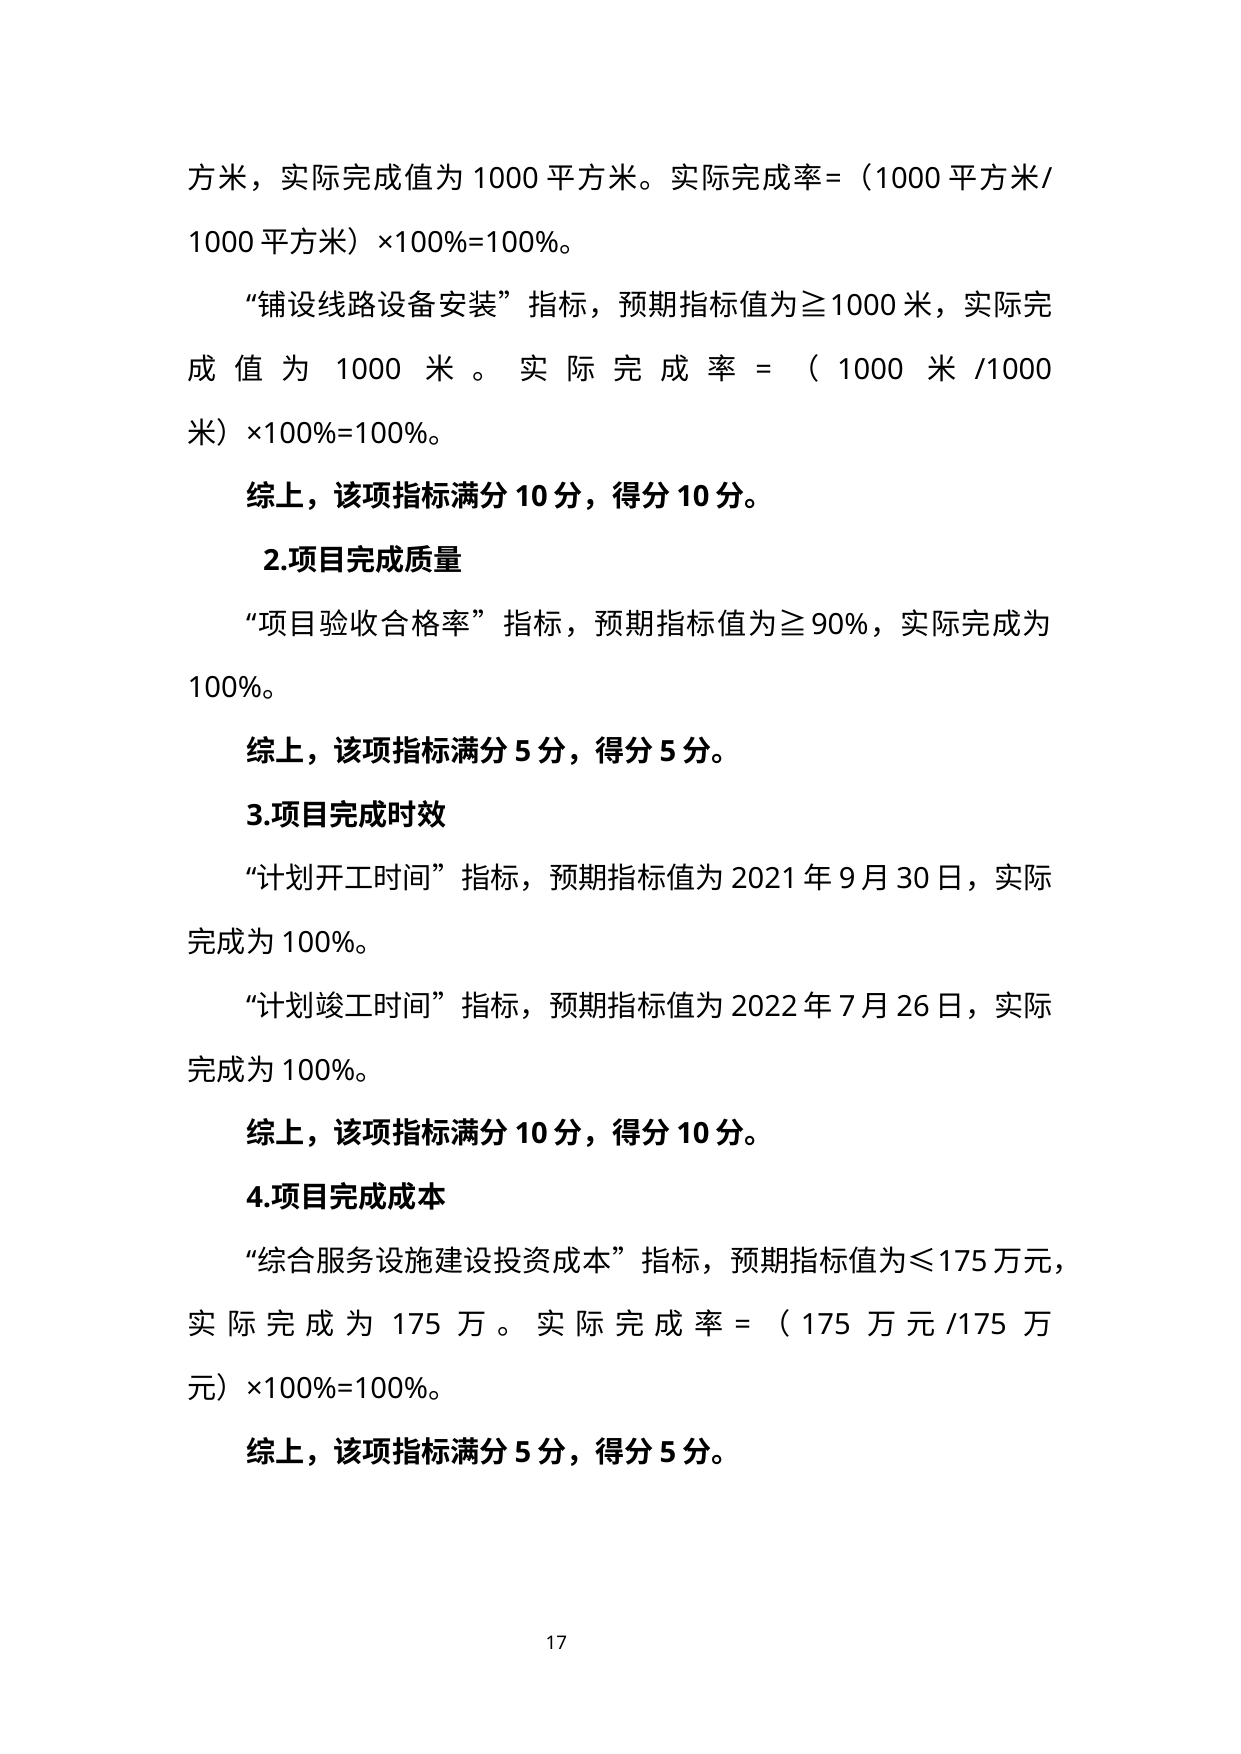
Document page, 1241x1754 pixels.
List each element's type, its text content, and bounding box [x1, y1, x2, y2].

text “项目验收合格率”指标，预期指标值为≧90%，实际完成为100%。 [187, 600, 1053, 707]
text 综上，该项指标满分10分，得分10分。 [187, 473, 1053, 516]
text 3.项目完成时效 [187, 791, 1053, 834]
text 综上，该项指标满分5分，得分5分。 [187, 1428, 1053, 1471]
text 4.项目完成成本 [187, 1173, 1053, 1216]
text 2.项目完成质量 [187, 537, 1053, 579]
text “计划竣工时间”指标，预期指标值为2022年7月26日，实际完成为100%。 [187, 982, 1053, 1089]
text “综合服务设施建设投资成本”指标，预期指标值为≤175万元，实际完成为175万。实际完成率=（175万元/175万元）×100%=100%。 [187, 1237, 1053, 1407]
text “计划开工时间”指标，预期指标值为2021年9月30日，实际完成为100%。 [187, 855, 1053, 961]
text “铺设线路设备安装”指标，预期指标值为≧1000米，实际完成值为1000米。实际完成率=（1000米/1000米）×100%=100%。 [187, 282, 1053, 452]
text 综上，该项指标满分5分，得分5分。 [187, 728, 1053, 770]
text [187, 154, 1053, 261]
text 综上，该项指标满分10分，得分10分。 [187, 1110, 1053, 1152]
